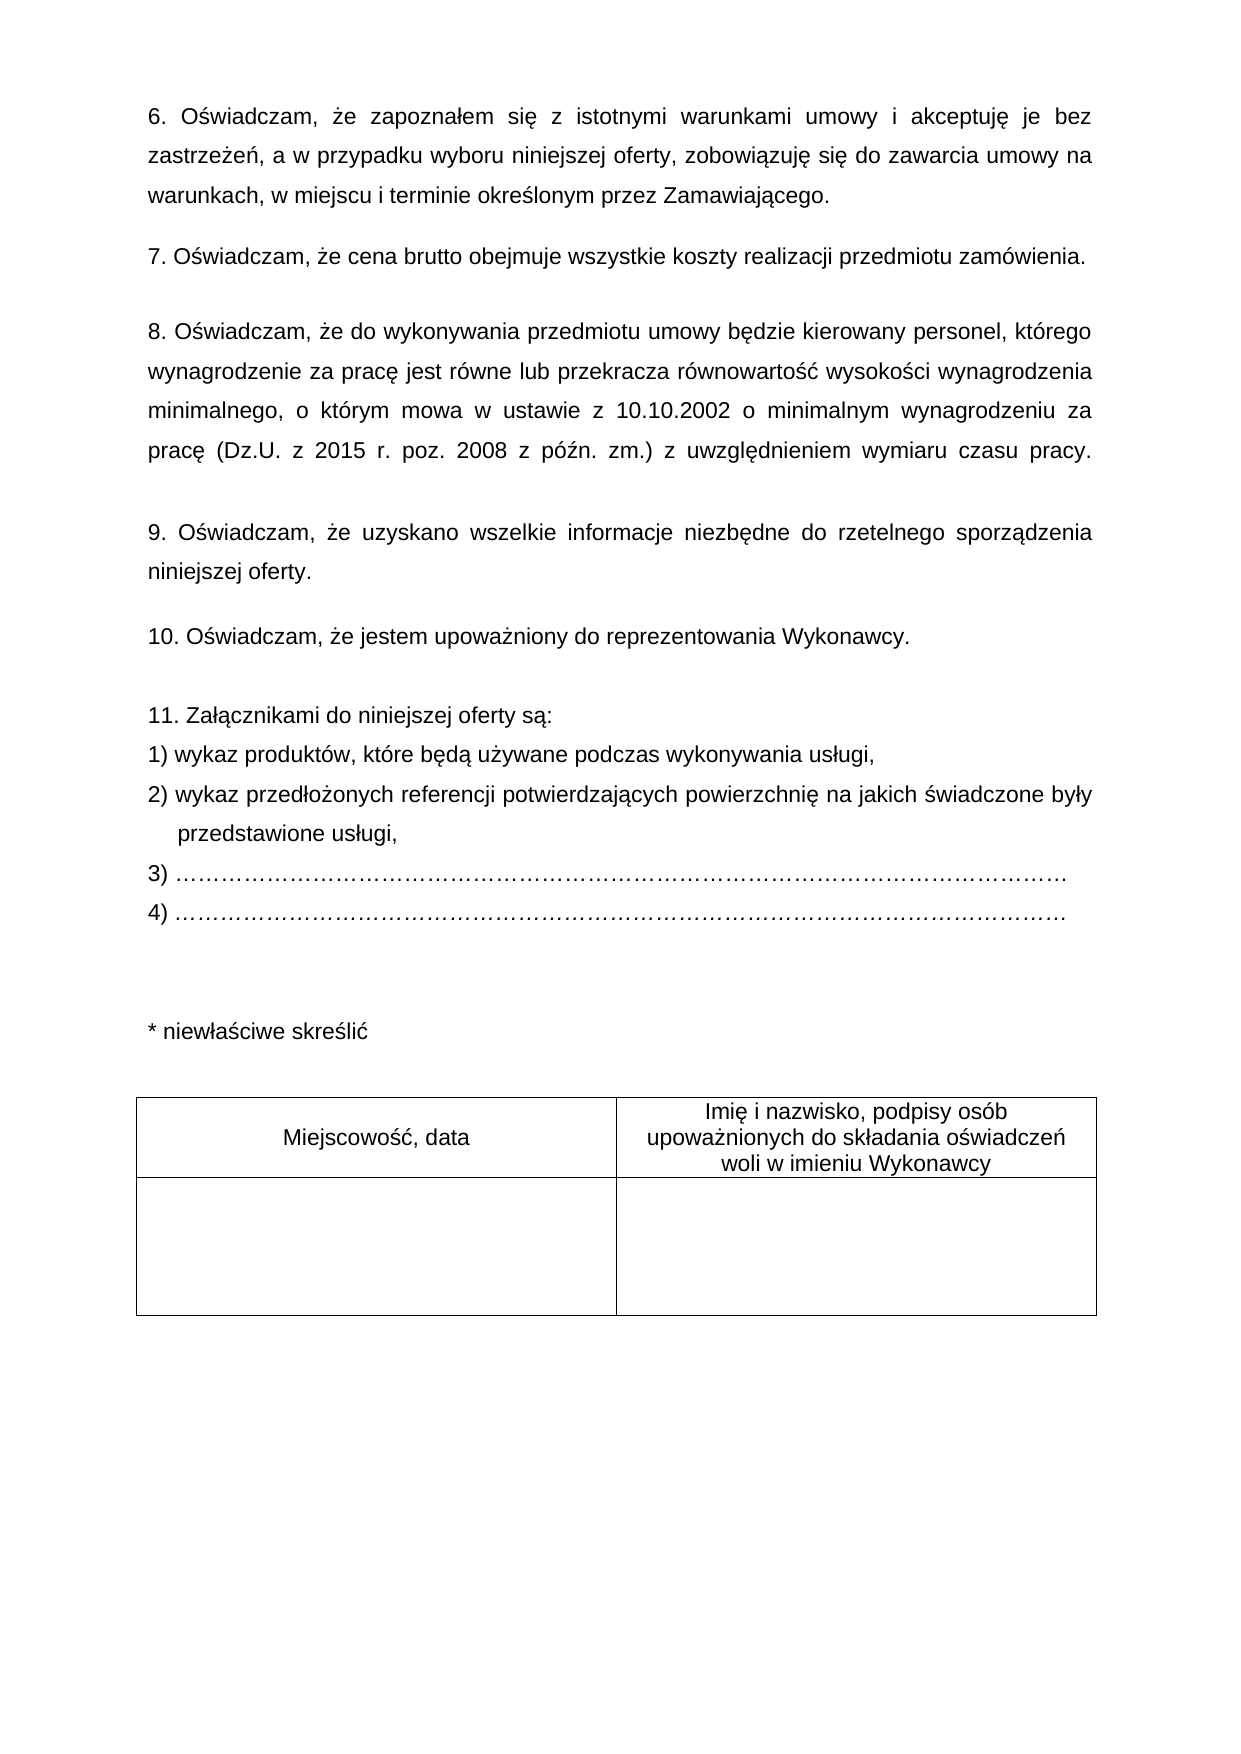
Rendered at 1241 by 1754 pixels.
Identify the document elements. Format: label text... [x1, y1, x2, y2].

text 7. Oświadczam, że cena brutto obejmuje wszystkie koszty realizacji przedmiotu zamówienia. [148, 243, 1093, 269]
text 10. Oświadczam, że jestem upoważniony do reprezentowania Wykonawcy. [148, 623, 1093, 649]
text 8. Oświadczam, że do wykonywania przedmiotu umowy będzie kierowany personel, którego wynagrodzenie za pracę jest równe lub przekracza równowartość wysokości wynagrodzenia minimalnego, o którym mowa w ustawie z 10.10.2002 o minimalnym wynagrodzeniu za pracę (Dz.U. z 2015 r. poz. 2008 z późn. zm.) z uwzględnieniem wymiaru czasu pracy. [148, 318, 1093, 505]
table_header Imię i nazwisko, podpisy osób upoważnionych do składania oświadczeń woli w imieniu Wykonawcy [617, 1098, 1096, 1177]
text 6. Oświadczam, że zapoznałem się z istotnymi warunkami umowy i akceptuję je bez zastrzeżeń, a w przypadku wyboru niniejszej oferty, zobowiązuję się do zawarcia umowy na warunkach, w miejscu i terminie określonym przez Zamawiającego. [148, 103, 1093, 208]
text * niewłaściwe skreślić [148, 1018, 1093, 1044]
table_header Miejscowość, data [137, 1098, 616, 1177]
text 2) wykaz przedłożonych referencji potwierdzających powierzchnię na jakich świadczone były przedstawione usługi, [148, 781, 1093, 847]
text 3) ……………………………………………………………………………………………………… [148, 860, 1093, 886]
text 4) ……………………………………………………………………………………………………… [148, 899, 1093, 926]
text 9. Oświadczam, że uzyskano wszelkie informacje niezbędne do rzetelnego sporządzenia niniejszej oferty. [148, 519, 1093, 585]
table_cell [137, 1178, 616, 1315]
table_cell [617, 1178, 1096, 1315]
text 1) wykaz produktów, które będą używane podczas wykonywania usługi, [148, 741, 1093, 768]
text 11. Załącznikami do niniejszej oferty są: [148, 702, 1093, 728]
